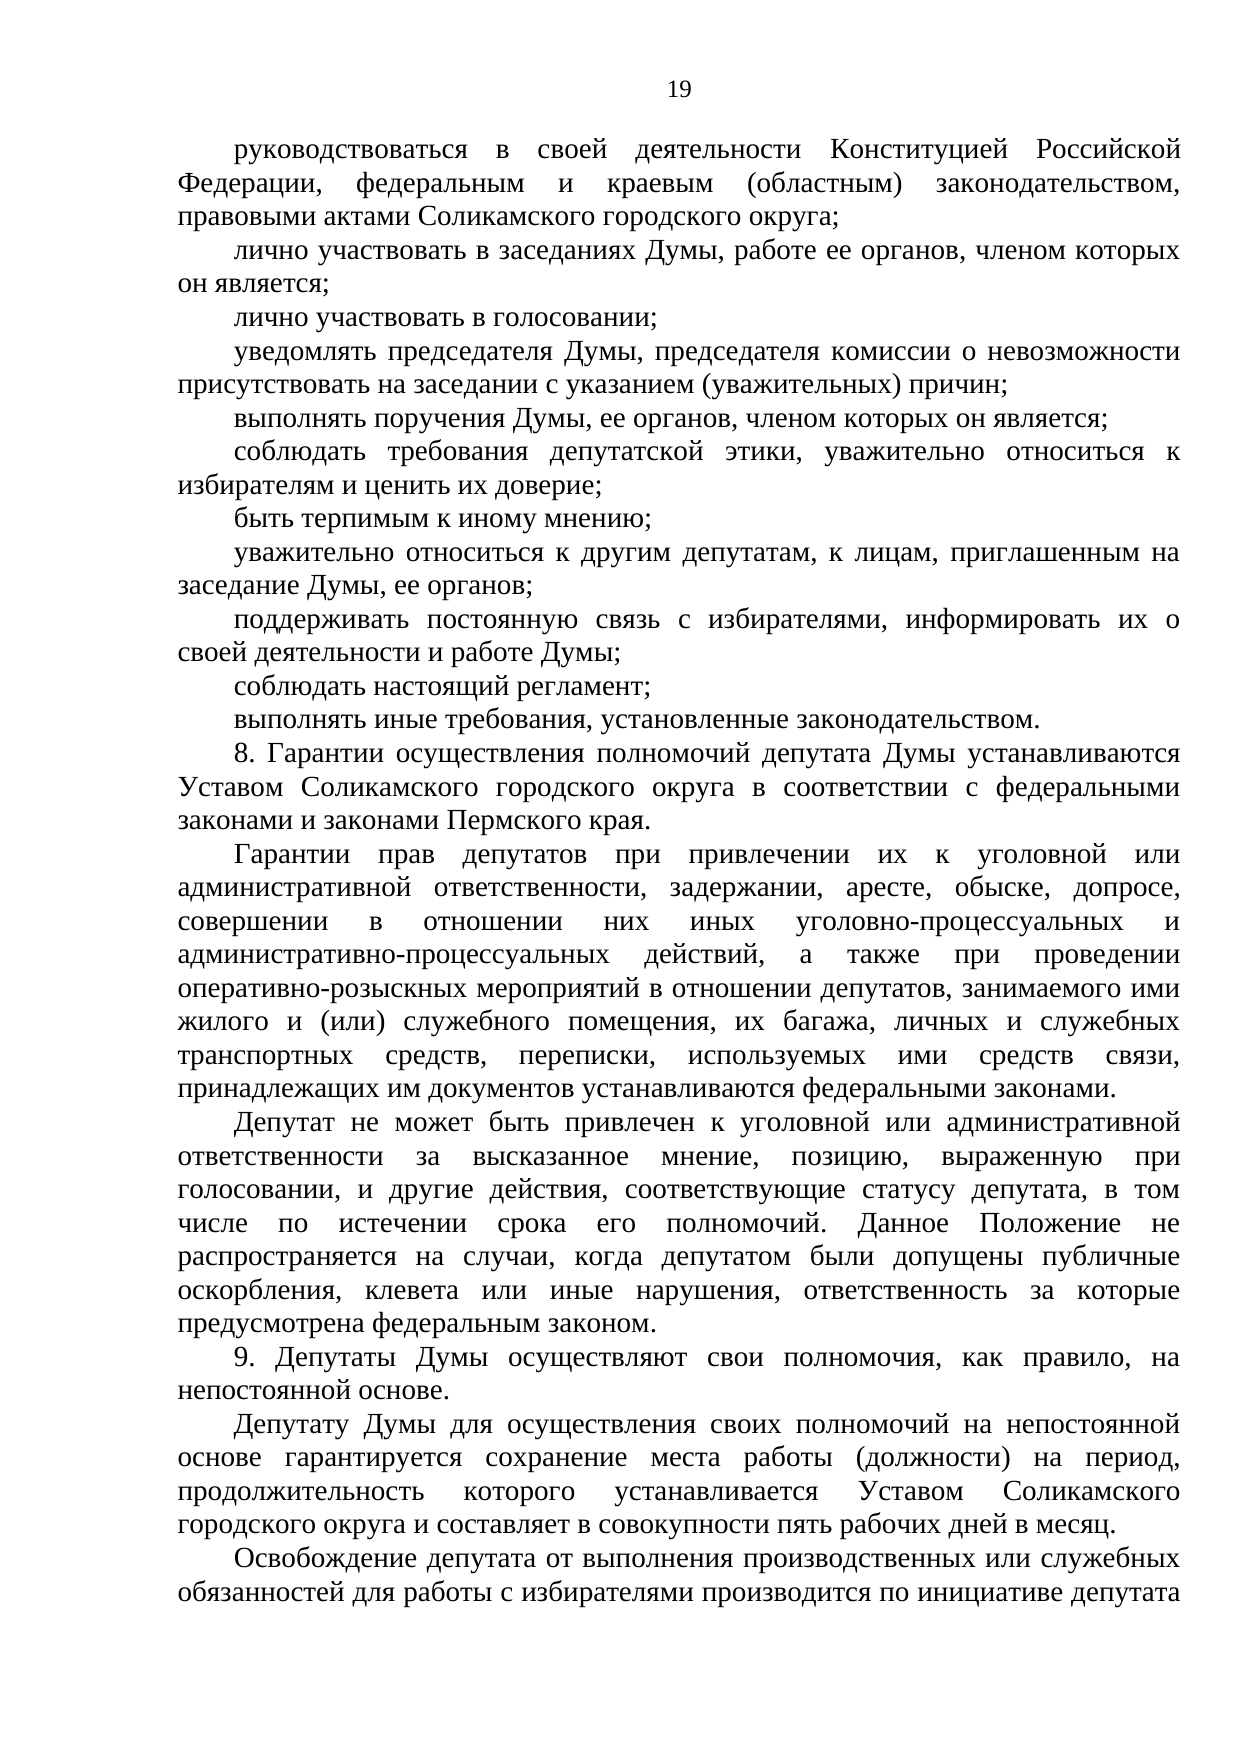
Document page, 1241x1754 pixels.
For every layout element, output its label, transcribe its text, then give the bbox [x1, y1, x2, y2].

text поддерживать постоянную связь с избирателями, информировать их о своей деятельности и работе Думы; [177, 601, 1181, 668]
text быть терпимым к иному мнению; [177, 500, 1181, 534]
text выполнять иные требования, установленные законодательством. [177, 702, 1181, 735]
text Депутат не может быть привлечен к уголовной или административной ответственности за высказанное мнение, позицию, выраженную при голосовании, и другие действия, соответствующие статусу депутата, в том числе по истечении срока его полномочий. Данное Положение не распространяется на случаи, когда депутатом были допущены публичные оскорбления, клевета или иные нарушения, ответственность за которые предусмотрена федеральным законом. [177, 1104, 1181, 1339]
text 9. Депутаты Думы осуществляют свои полномочия, как правило, на непостоянной основе. [177, 1339, 1181, 1406]
text выполнять поручения Думы, ее органов, членом которых он является; [177, 400, 1181, 433]
text соблюдать настоящий регламент; [177, 668, 1181, 702]
text лично участвовать в голосовании; [177, 299, 1181, 333]
text лично участвовать в заседаниях Думы, работе ее органов, членом которых он является; [177, 232, 1181, 299]
text 8. Гарантии осуществления полномочий депутата Думы устанавливаются Уставом Соликамского городского округа в соответствии с федеральными законами и законами Пермского края. [177, 735, 1181, 836]
text Гарантии прав депутатов при привлечении их к уголовной или административной ответственности, задержании, аресте, обыске, допросе, совершении в отношении них иных уголовно-процессуальных и административно-процессуальных действий, а также при проведении оперативно-розыскных мероприятий в отношении депутатов, занимаемого ими жилого и (или) служебного помещения, их багажа, личных и служебных транспортных средств, переписки, используемых ими средств связи, принадлежащих им документов устанавливаются федеральными законами. [177, 836, 1181, 1104]
text соблюдать требования депутатской этики, уважительно относиться к избирателям и ценить их доверие; [177, 433, 1181, 500]
text Депутату Думы для осуществления своих полномочий на непостоянной основе гарантируется сохранение места работы (должности) на период, продолжительность которого устанавливается Уставом Соликамского городского округа и составляет в совокупности пять рабочих дней в месяц. [177, 1406, 1181, 1540]
text уважительно относиться к другим депутатам, к лицам, приглашенным на заседание Думы, ее органов; [177, 534, 1181, 601]
text уведомлять председателя Думы, председателя комиссии о невозможности присутствовать на заседании с указанием (уважительных) причин; [177, 333, 1181, 400]
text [177, 1540, 1181, 1607]
text руководствоваться в своей деятельности Конституцией Российской Федерации, федеральным и краевым (областным) законодательством, правовыми актами Соликамского городского округа; [177, 131, 1181, 232]
